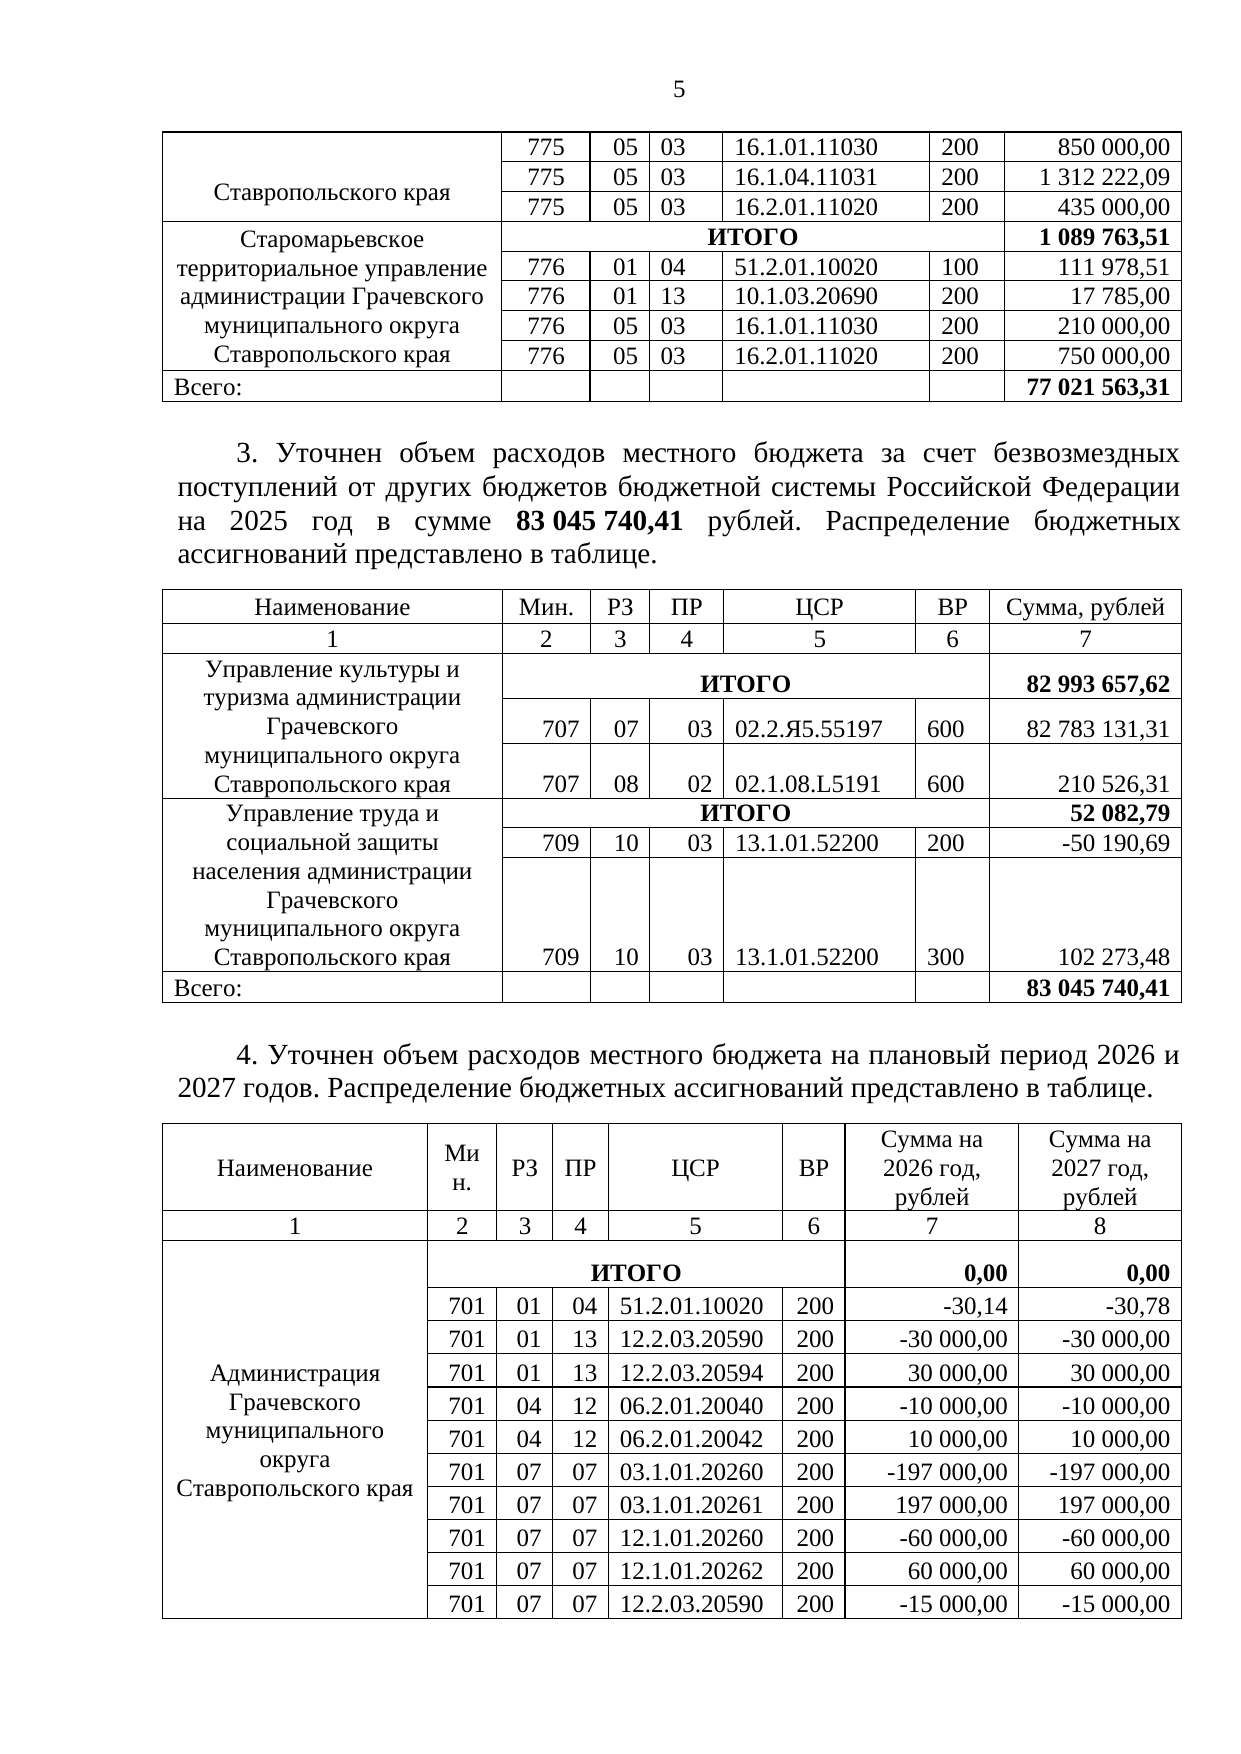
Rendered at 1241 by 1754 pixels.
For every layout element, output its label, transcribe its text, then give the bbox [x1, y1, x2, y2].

table_cell [503, 972, 590, 1002]
table_cell -10 000,00 [1019, 1388, 1181, 1419]
table_cell 13.1.01.52200 [724, 828, 915, 857]
table_cell 05 [591, 341, 649, 370]
table_cell 210 526,31 [990, 744, 1181, 797]
table_cell 07 [497, 1553, 552, 1585]
table_cell 07 [591, 699, 649, 743]
table_cell 03 [650, 341, 722, 370]
table_cell ИТОГО [503, 799, 989, 827]
table_cell 02.1.08.L5191 [724, 744, 915, 797]
table_cell 8 [1019, 1211, 1181, 1240]
table_cell ИТОГО [503, 654, 989, 698]
table_cell 17 785,00 [1005, 281, 1181, 310]
table_header ВР [783, 1124, 844, 1210]
table_cell -30,78 [1019, 1288, 1181, 1320]
table_cell [502, 371, 589, 401]
table_header ВР [916, 590, 989, 623]
table_cell 82 993 657,62 [990, 654, 1181, 698]
table_header ПР [553, 1124, 608, 1210]
table_cell -10 000,00 [846, 1388, 1018, 1419]
table_header ПР [650, 590, 723, 623]
table_cell 06.2.01.20040 [609, 1388, 782, 1419]
table_cell 200 [783, 1388, 844, 1419]
table_cell 1 312 222,09 [1005, 162, 1181, 191]
table_cell 12.2.03.20590 [609, 1321, 782, 1353]
table_cell 210 000,00 [1005, 311, 1181, 340]
table_cell 200 [783, 1354, 844, 1386]
table_cell 701 [428, 1487, 496, 1519]
table_cell 600 [916, 699, 989, 743]
table_cell 111 978,51 [1005, 252, 1181, 280]
table_cell 200 [783, 1288, 844, 1320]
table_cell 200 [783, 1520, 844, 1552]
table_cell -60 000,00 [846, 1520, 1018, 1552]
table_cell 775 [502, 133, 589, 161]
table_cell 60 000,00 [846, 1553, 1018, 1585]
table_cell 4 [650, 624, 723, 653]
table_cell 200 [783, 1586, 844, 1618]
table_cell 750 000,00 [1005, 341, 1181, 370]
table_cell 51.2.01.10020 [609, 1288, 782, 1320]
table_cell 02 [650, 744, 723, 797]
table_cell 03 [650, 162, 722, 191]
table_cell 60 000,00 [1019, 1553, 1181, 1585]
table_cell 16.1.01.11030 [723, 133, 929, 161]
table_header Мин. [428, 1124, 496, 1210]
table_cell 775 [502, 192, 589, 221]
table_cell 51.2.01.10020 [723, 252, 929, 280]
table_cell Всего: [163, 371, 501, 401]
table_cell -30,14 [846, 1288, 1018, 1320]
table_cell 100 [930, 252, 1004, 280]
table_cell 10 000,00 [1019, 1421, 1181, 1453]
table_cell 197 000,00 [846, 1487, 1018, 1519]
table_cell 200 [930, 192, 1004, 221]
table_cell 03 [650, 828, 723, 857]
table_cell 0,00 [1019, 1241, 1181, 1287]
table_cell 07 [553, 1487, 608, 1519]
table_cell 200 [783, 1454, 844, 1486]
table_cell 13.1.01.52200 [724, 858, 915, 971]
table_cell 6 [916, 624, 989, 653]
table_cell 200 [930, 341, 1004, 370]
table_cell 709 [503, 858, 590, 971]
table_header Сумма на 2026 год, рублей [846, 1124, 1018, 1210]
table_cell 01 [497, 1288, 552, 1320]
table_cell 776 [502, 252, 589, 280]
table_cell 03.1.01.20261 [609, 1487, 782, 1519]
table_cell 435 000,00 [1005, 192, 1181, 221]
table_cell 701 [428, 1454, 496, 1486]
table_cell 07 [553, 1454, 608, 1486]
table_header Сумма на 2027 год, рублей [1019, 1124, 1181, 1210]
table_cell 13 [553, 1321, 608, 1353]
table_cell 07 [553, 1553, 608, 1585]
table_header Сумма, рублей [990, 590, 1181, 623]
table_cell 709 [503, 828, 590, 857]
table_cell Управление культуры и туризма администрации Грачевского муниципального округа Ставропольского края [163, 654, 502, 797]
table_cell 12.2.03.20594 [609, 1354, 782, 1386]
table_cell 12.1.01.20262 [609, 1553, 782, 1585]
table_cell -15 000,00 [846, 1586, 1018, 1618]
table_cell 16.1.04.11031 [723, 162, 929, 191]
table_cell 02.2.Я5.55197 [724, 699, 915, 743]
table_cell 10 [591, 828, 649, 857]
table_cell Всего: [163, 972, 502, 1002]
table_cell 12 [553, 1388, 608, 1419]
table_cell 701 [428, 1520, 496, 1552]
table_cell 701 [428, 1388, 496, 1419]
table_cell 1 [163, 1211, 427, 1240]
table_cell 04 [553, 1288, 608, 1320]
table_cell 05 [591, 192, 649, 221]
table_cell 04 [497, 1421, 552, 1453]
table_cell 1 089 763,51 [1005, 222, 1181, 251]
table_cell 3 [497, 1211, 552, 1240]
table_cell -30 000,00 [1019, 1321, 1181, 1353]
table_cell 102 273,48 [990, 858, 1181, 971]
table_cell [916, 972, 989, 1002]
table_header Наименование [163, 590, 502, 623]
table_cell 775 [502, 162, 589, 191]
table_cell 600 [916, 744, 989, 797]
table_cell 16.2.01.11020 [723, 192, 929, 221]
table_cell 01 [497, 1321, 552, 1353]
table_cell 12.2.03.20590 [609, 1586, 782, 1618]
table_cell 10 000,00 [846, 1421, 1018, 1453]
table_cell [724, 972, 915, 1002]
table_cell 200 [930, 281, 1004, 310]
table_cell 300 [916, 858, 989, 971]
table_cell Администрация Грачевского муниципального округа Ставропольского края [163, 1241, 427, 1618]
table_cell 13 [553, 1354, 608, 1386]
table_cell -197 000,00 [1019, 1454, 1181, 1486]
table_header Мин. [503, 590, 590, 623]
table_cell 16.1.01.11030 [723, 311, 929, 340]
table_cell 7 [846, 1211, 1018, 1240]
table_cell 03 [650, 133, 722, 161]
table_cell 01 [591, 252, 649, 280]
table_cell 05 [591, 162, 649, 191]
table_cell 1 [163, 624, 502, 653]
text 4. Уточнен объем расходов местного бюджета на плановый период 2026 и 2027 годов. Распределение бюджетных ассигнований представлено в таблице. [177, 1037, 1181, 1104]
table_cell 03 [650, 311, 722, 340]
table_cell 200 [930, 162, 1004, 191]
table_cell 01 [497, 1354, 552, 1386]
table_cell 07 [553, 1520, 608, 1552]
table_cell 12 [553, 1421, 608, 1453]
table_cell 07 [497, 1487, 552, 1519]
table_cell ИТОГО [428, 1241, 844, 1287]
table_cell [723, 371, 929, 401]
table_cell -50 190,69 [990, 828, 1181, 857]
table_cell 07 [497, 1454, 552, 1486]
table_header РЗ [591, 590, 649, 623]
table_cell 04 [650, 252, 722, 280]
table_cell 200 [783, 1487, 844, 1519]
table_cell Старомарьевское территориальное управление администрации Грачевского муниципального округа Ставропольского края [163, 222, 501, 370]
table_cell 7 [990, 624, 1181, 653]
table_header ЦСР [724, 590, 915, 623]
table_cell 5 [609, 1211, 782, 1240]
table_cell 776 [502, 311, 589, 340]
table_cell 776 [502, 281, 589, 310]
table_cell 07 [497, 1586, 552, 1618]
table_cell 30 000,00 [1019, 1354, 1181, 1386]
table_cell -30 000,00 [846, 1321, 1018, 1353]
table_cell 05 [591, 133, 649, 161]
table_cell 4 [553, 1211, 608, 1240]
table_cell [591, 371, 649, 401]
table_cell 05 [591, 311, 649, 340]
table_cell 701 [428, 1586, 496, 1618]
table_cell 04 [497, 1388, 552, 1419]
table_cell 16.2.01.11020 [723, 341, 929, 370]
table_cell 701 [428, 1354, 496, 1386]
table_cell -197 000,00 [846, 1454, 1018, 1486]
table_cell 200 [930, 133, 1004, 161]
table_cell 701 [428, 1421, 496, 1453]
table_cell 200 [916, 828, 989, 857]
table_cell 707 [503, 744, 590, 797]
table_cell 03 [650, 192, 722, 221]
table_header ЦСР [609, 1124, 782, 1210]
table_cell [650, 371, 722, 401]
table_cell 200 [783, 1421, 844, 1453]
table_cell 2 [503, 624, 590, 653]
table_cell 701 [428, 1321, 496, 1353]
table_cell 6 [783, 1211, 844, 1240]
table_cell 200 [783, 1553, 844, 1585]
table_header РЗ [497, 1124, 552, 1210]
table_cell 83 045 740,41 [990, 972, 1181, 1002]
table_cell 03.1.01.20260 [609, 1454, 782, 1486]
table_cell -60 000,00 [1019, 1520, 1181, 1552]
table_cell 08 [591, 744, 649, 797]
table_cell 13 [650, 281, 722, 310]
table_cell 01 [591, 281, 649, 310]
text 3. Уточнен объем расходов местного бюджета за счет безвозмездных поступлений от других бюджетов бюджетной системы Российской Федерации на 2025 год в сумме 83 045 740,41 рублей. Распределение бюджетных ассигнований представлено в таблице. [177, 436, 1181, 570]
table_cell 200 [930, 311, 1004, 340]
table_cell 5 [724, 624, 915, 653]
table_cell 06.2.01.20042 [609, 1421, 782, 1453]
table_cell 10 [591, 858, 649, 971]
table_cell 03 [650, 858, 723, 971]
table_cell 12.1.01.20260 [609, 1520, 782, 1552]
table_header Наименование [163, 1124, 427, 1210]
table_cell 07 [497, 1520, 552, 1552]
table_cell 77 021 563,31 [1005, 371, 1181, 401]
table_cell 0,00 [846, 1241, 1018, 1287]
table_cell 30 000,00 [846, 1354, 1018, 1386]
table_cell 850 000,00 [1005, 133, 1181, 161]
table_cell [591, 972, 649, 1002]
table_cell 200 [783, 1321, 844, 1353]
table_cell 707 [503, 699, 590, 743]
table_cell 776 [502, 341, 589, 370]
table_cell ИТОГО [502, 222, 1004, 251]
table_cell -15 000,00 [1019, 1586, 1181, 1618]
table_cell 701 [428, 1288, 496, 1320]
table_cell 197 000,00 [1019, 1487, 1181, 1519]
table_cell 07 [553, 1586, 608, 1618]
table_cell 52 082,79 [990, 799, 1181, 827]
table_cell 2 [428, 1211, 496, 1240]
table_cell 3 [591, 624, 649, 653]
table_cell 10.1.03.20690 [723, 281, 929, 310]
table_cell 701 [428, 1553, 496, 1585]
table_cell [930, 371, 1004, 401]
table_cell Управление труда и социальной защиты населения администрации Грачевского муниципального округа Ставропольского края [163, 799, 502, 971]
table_cell 82 783 131,31 [990, 699, 1181, 743]
table_cell [650, 972, 723, 1002]
table_cell 03 [650, 699, 723, 743]
